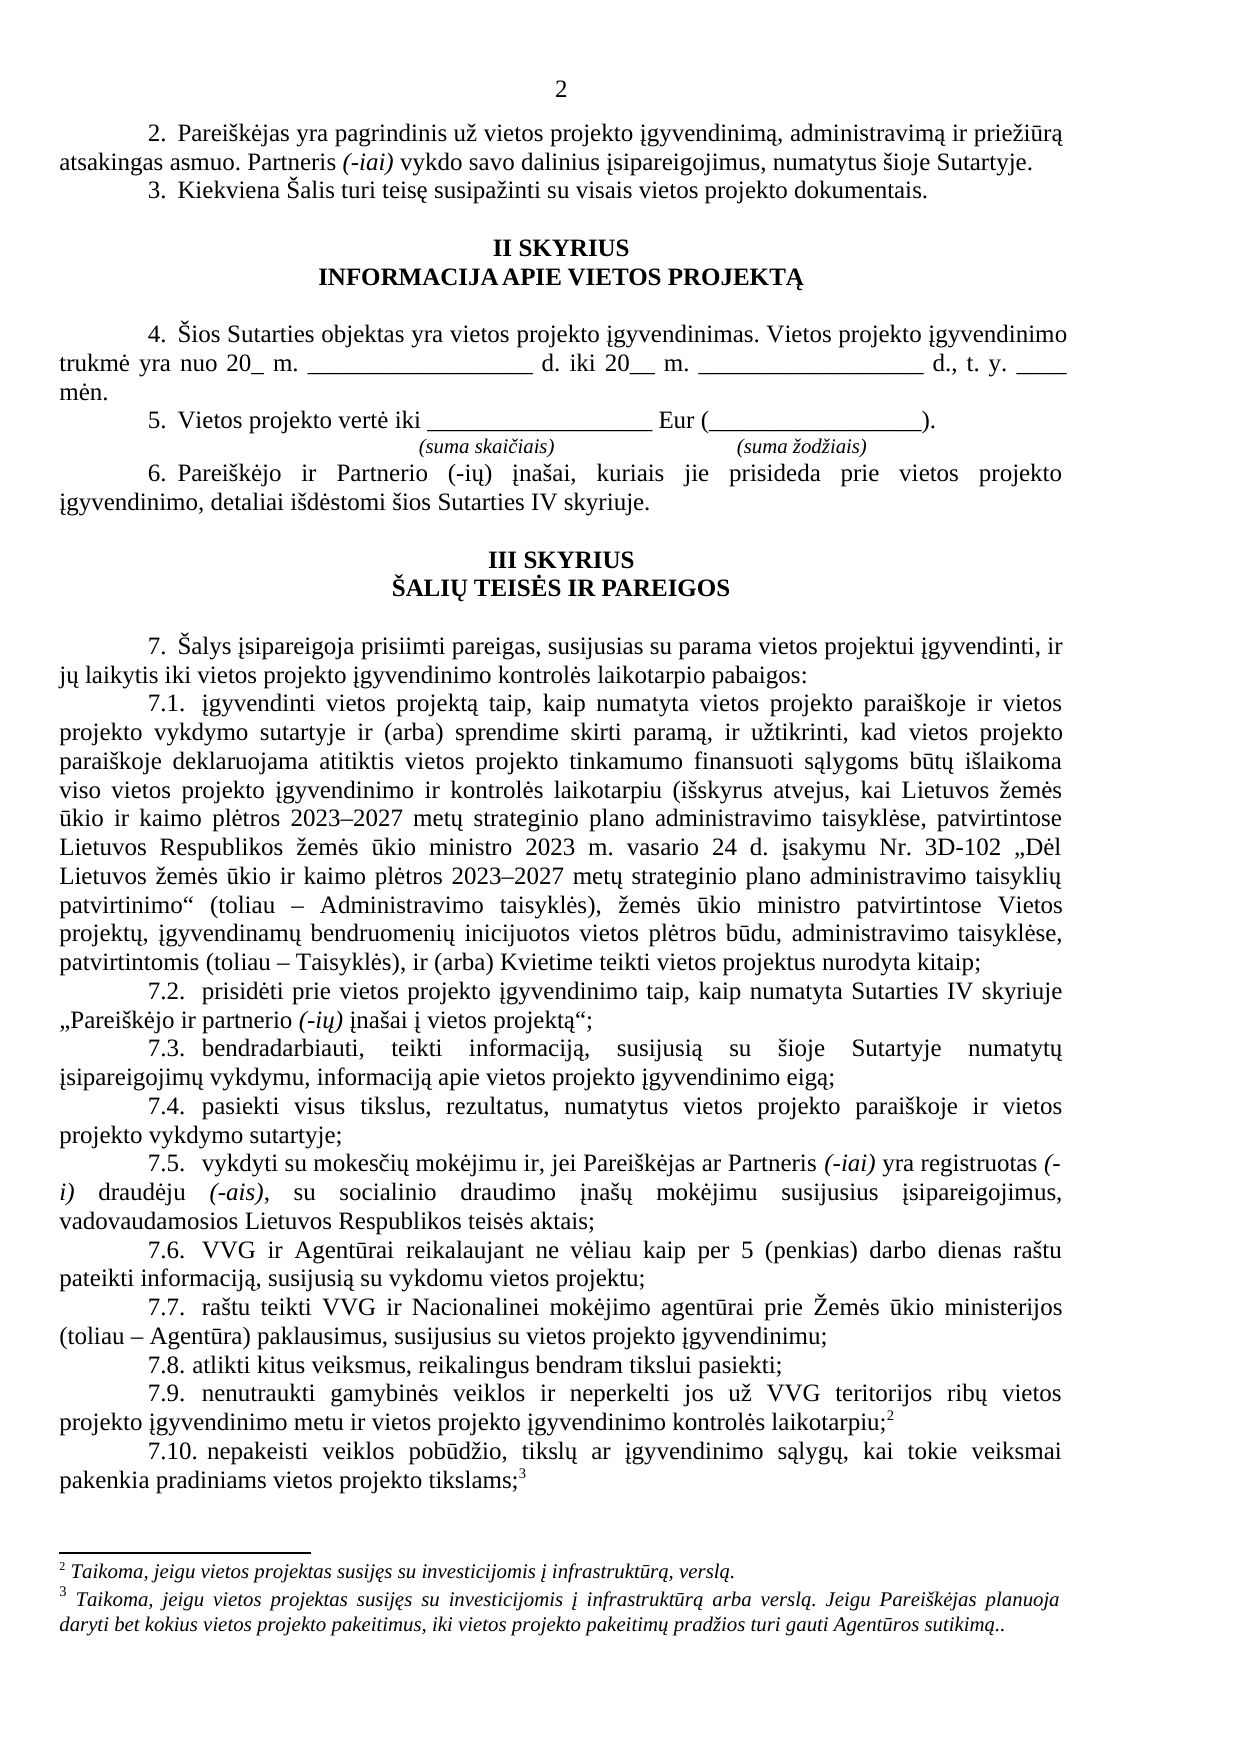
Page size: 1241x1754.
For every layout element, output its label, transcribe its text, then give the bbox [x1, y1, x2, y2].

text 3. Kiekviena Šalis turi teisę susipažinti su visais vietos projekto dokumentais. [59, 176, 1063, 204]
list 7.3. bendradarbiauti, teikti informaciją, susijusią su šioje Sutartyje numatytų įsipareigojimų vykdymu, informaciją apie vietos projekto įgyvendinimo eigą; [59, 1033, 1063, 1091]
text 7.6. VVG ir Agentūrai reikalaujant ne vėliau kaip per 5 (penkias) darbo dienas raštu pateikti informaciją, susijusią su vykdomu vietos projektu; [59, 1235, 1063, 1292]
list 7.2. prisidėti prie vietos projekto įgyvendinimo taip, kaip numatyta Sutarties IV skyriuje „Pareiškėjo ir partnerio (-ių) įnašai į vietos projektą“; [59, 976, 1063, 1033]
text 7.10. nepakeisti veiklos pobūdžio, tikslų ar įgyvendinimo sąlygų, kai tokie veiksmai pakenkia pradiniams vietos projekto tikslams; [59, 1436, 1063, 1493]
text 7.9. nenutraukti gamybinės veiklos ir neperkelti jos už VVG teritorijos ribų vietos projekto įgyvendinimo metu ir vietos projekto įgyvendinimo kontrolės laikotarpiu; [59, 1378, 1063, 1436]
text 7. Šalys įsipareigoja prisiimti pareigas, susijusias su parama vietos projektui įgyvendinti, ir jų laikytis iki vietos projekto įgyvendinimo kontrolės laikotarpio pabaigos: [59, 631, 1063, 688]
list Vietos projekto vertė iki __________________ Eur (_________________). [59, 406, 1063, 434]
list 7.8. atlikti kitus veiksmus, reikalingus bendram tikslui pasiekti; [59, 1350, 1063, 1378]
list Šios Sutarties objektas yra vietos projekto įgyvendinimas. Vietos projekto įgyvendinimo trukmė yra nuo 20_ m. __________________ d. iki 20__ m. __________________ d., t. y. ____ mėn. [59, 319, 1068, 406]
subtitle III skyrius [59, 545, 1063, 573]
list 7.1. įgyvendinti vietos projektą taip, kaip numatyta vietos projekto paraiškoje ir vietos projekto vykdymo sutartyje ir (arba) sprendime skirti paramą, ir užtikrinti, kad vietos projekto paraiškoje deklaruojama atitiktis vietos projekto tinkamumo finansuoti sąlygoms būtų išlaikoma viso vietos projekto įgyvendinimo ir kontrolės laikotarpiu (išskyrus atvejus, kai Lietuvos žemės ūkio ir kaimo plėtros 2023–2027 metų strateginio plano administravimo taisyklėse, patvirtintose Lietuvos Respublikos žemės ūkio ministro 2023 m. vasario 24 d. įsakymu Nr. 3D-102 „Dėl Lietuvos žemės ūkio ir kaimo plėtros 2023–2027 metų strateginio plano administravimo taisyklių patvirtinimo“ (toliau – Administravimo taisyklės), žemės ūkio ministro patvirtintose Vietos projektų, įgyvendinamų bendruomenių inicijuotos vietos plėtros būdu, administravimo taisyklėse, patvirtintomis (toliau – Taisyklės), ir (arba) Kvietime teikti vietos projektus nurodyta kitaip; [59, 688, 1063, 976]
subtitle Šalių teisės ir pareigos [59, 573, 1063, 602]
text 6. Pareiškėjo ir Partnerio (-ių) įnašai, kuriais jie prisideda prie vietos projekto įgyvendinimo, detaliai išdėstomi šios Sutarties IV skyriuje. [59, 458, 1063, 516]
text (suma skaičiais) (suma žodžiais) [59, 434, 1063, 458]
list 7.7. raštu teikti VVG ir Nacionalinei mokėjimo agentūrai prie Žemės ūkio ministerijos (toliau – Agentūra) paklausimus, susijusius su vietos projekto įgyvendinimu; [59, 1292, 1063, 1350]
subtitle INFORMACIJA APIE VIETOS PROJEKTĄ [59, 262, 1063, 291]
list 7.4. pasiekti visus tikslus, rezultatus, numatytus vietos projekto paraiškoje ir vietos projekto vykdymo sutartyje; [59, 1091, 1063, 1148]
list Pareiškėjas yra pagrindinis už vietos projekto įgyvendinimą, administravimą ir priežiūrą atsakingas asmuo. Partneris (-iai) vykdo savo dalinius įsipareigojimus, numatytus šioje Sutartyje. [59, 118, 1063, 176]
text 7.5. vykdyti su mokesčių mokėjimu ir, jei Pareiškėjas ar Partneris (-iai) yra registruotas (-i) draudėju (-ais), su socialinio draudimo įnašų mokėjimu susijusius įsipareigojimus, vadovaudamosios Lietuvos Respublikos teisės aktais; [59, 1148, 1063, 1235]
subtitle ii skyrius [59, 233, 1063, 262]
